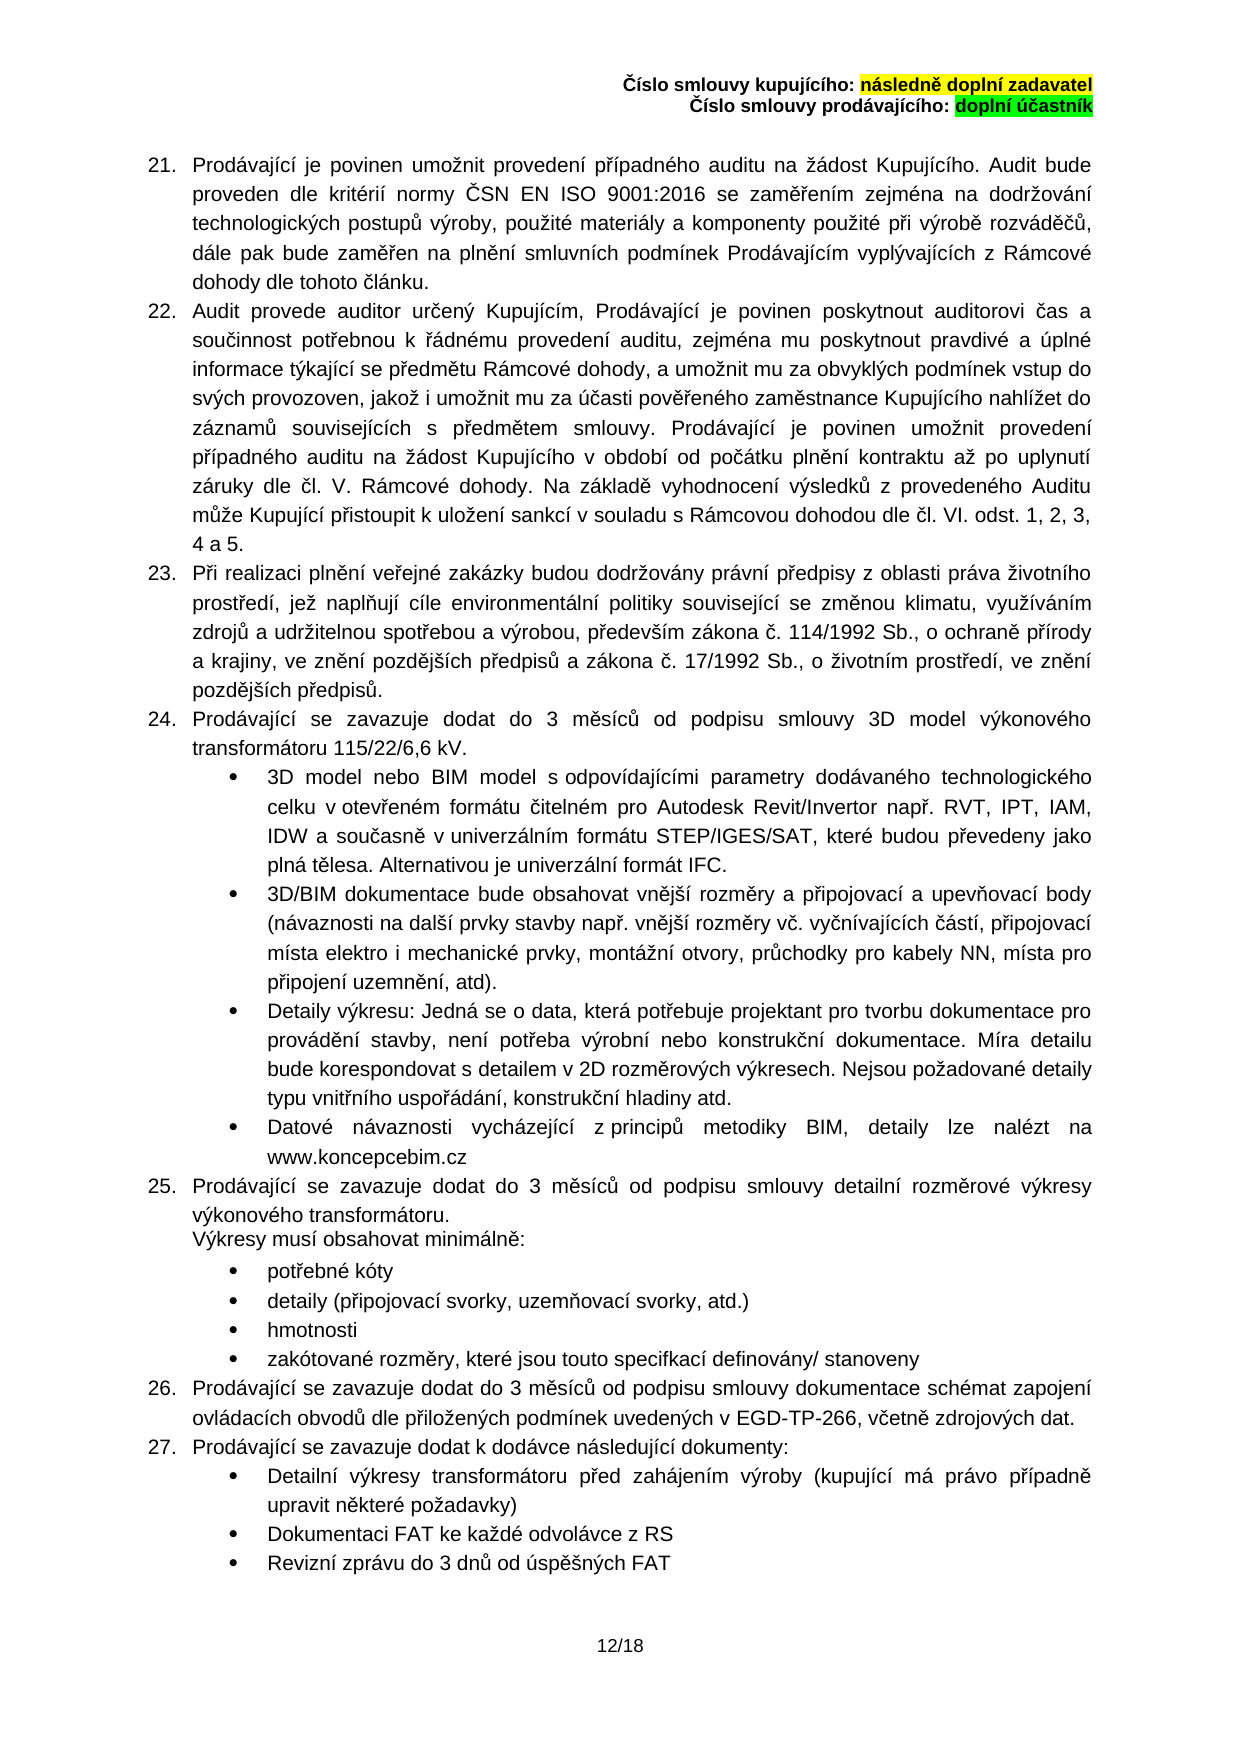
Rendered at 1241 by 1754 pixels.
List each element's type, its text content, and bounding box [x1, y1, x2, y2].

list Prodávající se zavazuje dodat do 3 měsíců od podpisu smlouvy detailní rozměrové výkresy výkonového transformátoru. [148, 1168, 1093, 1227]
list Revizní zprávu do 3 dnů od úspěšných FAT [229, 1546, 1093, 1575]
list Prodávající se zavazuje dodat do 3 měsíců od podpisu smlouvy dokumentace schémat zapojení ovládacích obvodů dle přiložených podmínek uvedených v EGD-TP-266, včetně zdrojových dat. [148, 1371, 1093, 1429]
list hmotnosti [229, 1313, 1093, 1342]
list detaily (připojovací svorky, uzemňovací svorky, atd.) [229, 1283, 1093, 1313]
text Výkresy musí obsahovat minimálně: [148, 1227, 1093, 1251]
list Detaily výkresu: Jedná se o data, která potřebuje projektant pro tvorbu dokumentace pro provádění stavby, není potřeba výrobní nebo konstrukční dokumentace. Míra detailu bude korespondovat s detailem v 2D rozměrových výkresech. Nejsou požadované detaily typu vnitřního uspořádání, konstrukční hladiny atd. [229, 993, 1093, 1110]
list 3D/BIM dokumentace bude obsahovat vnější rozměry a připojovací a upevňovací body (návaznosti na další prvky stavby např. vnější rozměry vč. vyčnívajících částí, připojovací místa elektro i mechanické prvky, montážní otvory, průchodky pro kabely NN, místa pro připojení uzemnění, atd). [229, 877, 1093, 993]
list Dokumentaci FAT ke každé odvolávce z RS [229, 1517, 1093, 1546]
list zakótované rozměry, které jsou touto specifkací definovány/ stanoveny [229, 1342, 1093, 1371]
list Při realizaci plnění veřejné zakázky budou dodržovány právní předpisy z oblasti práva životního prostředí, jež naplňují cíle environmentální politiky související se změnou klimatu, využíváním zdrojů a udržitelnou spotřebou a výrobou, především zákona č. 114/1992 Sb., o ochraně přírody a krajiny, ve znění pozdějších předpisů a zákona č. 17/1992 Sb., o životním prostředí, ve znění pozdějších předpisů. [148, 556, 1093, 702]
list potřebné kóty [229, 1254, 1093, 1283]
list Detailní výkresy transformátoru před zahájením výroby (kupující má právo případně upravit některé požadavky) [229, 1458, 1093, 1517]
list Prodávající se zavazuje dodat k dodávce následující dokumenty: [148, 1429, 1093, 1458]
list Prodávající se zavazuje dodat do 3 měsíců od podpisu smlouvy 3D model výkonového transformátoru 115/22/6,6 kV. [148, 702, 1093, 760]
list Datové návaznosti vycházející z principů metodiky BIM, detaily lze nalézt na www.koncepcebim.cz [229, 1110, 1093, 1168]
list 3D model nebo BIM model s odpovídajícími parametry dodávaného technologického celku v otevřeném formátu čitelném pro Autodesk Revit/Invertor např. RVT, IPT, IAM, IDW a současně v univerzálním formátu STEP/IGES/SAT, které budou převedeny jako plná tělesa. Alternativou je univerzální formát IFC. [229, 760, 1093, 877]
list Audit provede auditor určený Kupujícím, Prodávající je povinen poskytnout auditorovi čas a součinnost potřebnou k řádnému provedení auditu, zejména mu poskytnout pravdivé a úplné informace týkající se předmětu Rámcové dohody, a umožnit mu za obvyklých podmínek vstup do svých provozoven, jakož i umožnit mu za účasti pověřeného zaměstnance Kupujícího nahlížet do záznamů souvisejících s předmětem smlouvy. Prodávající je povinen umožnit provedení případného auditu na žádost Kupujícího v období od počátku plnění kontraktu až po uplynutí záruky dle čl. V. Rámcové dohody. Na základě vyhodnocení výsledků z provedeného Auditu může Kupující přistoupit k uložení sankcí v souladu s Rámcovou dohodou dle čl. VI. odst. 1, 2, 3, 4 a 5. [148, 293, 1093, 556]
list Prodávající je povinen umožnit provedení případného auditu na žádost Kupujícího. Audit bude proveden dle kritérií normy ČSN EN ISO 9001:2016 se zaměřením zejména na dodržování technologických postupů výroby, použité materiály a komponenty použité při výrobě rozváděčů, dále pak bude zaměřen na plnění smluvních podmínek Prodávajícím vyplývajících z Rámcové dohody dle tohoto článku. [148, 148, 1093, 293]
